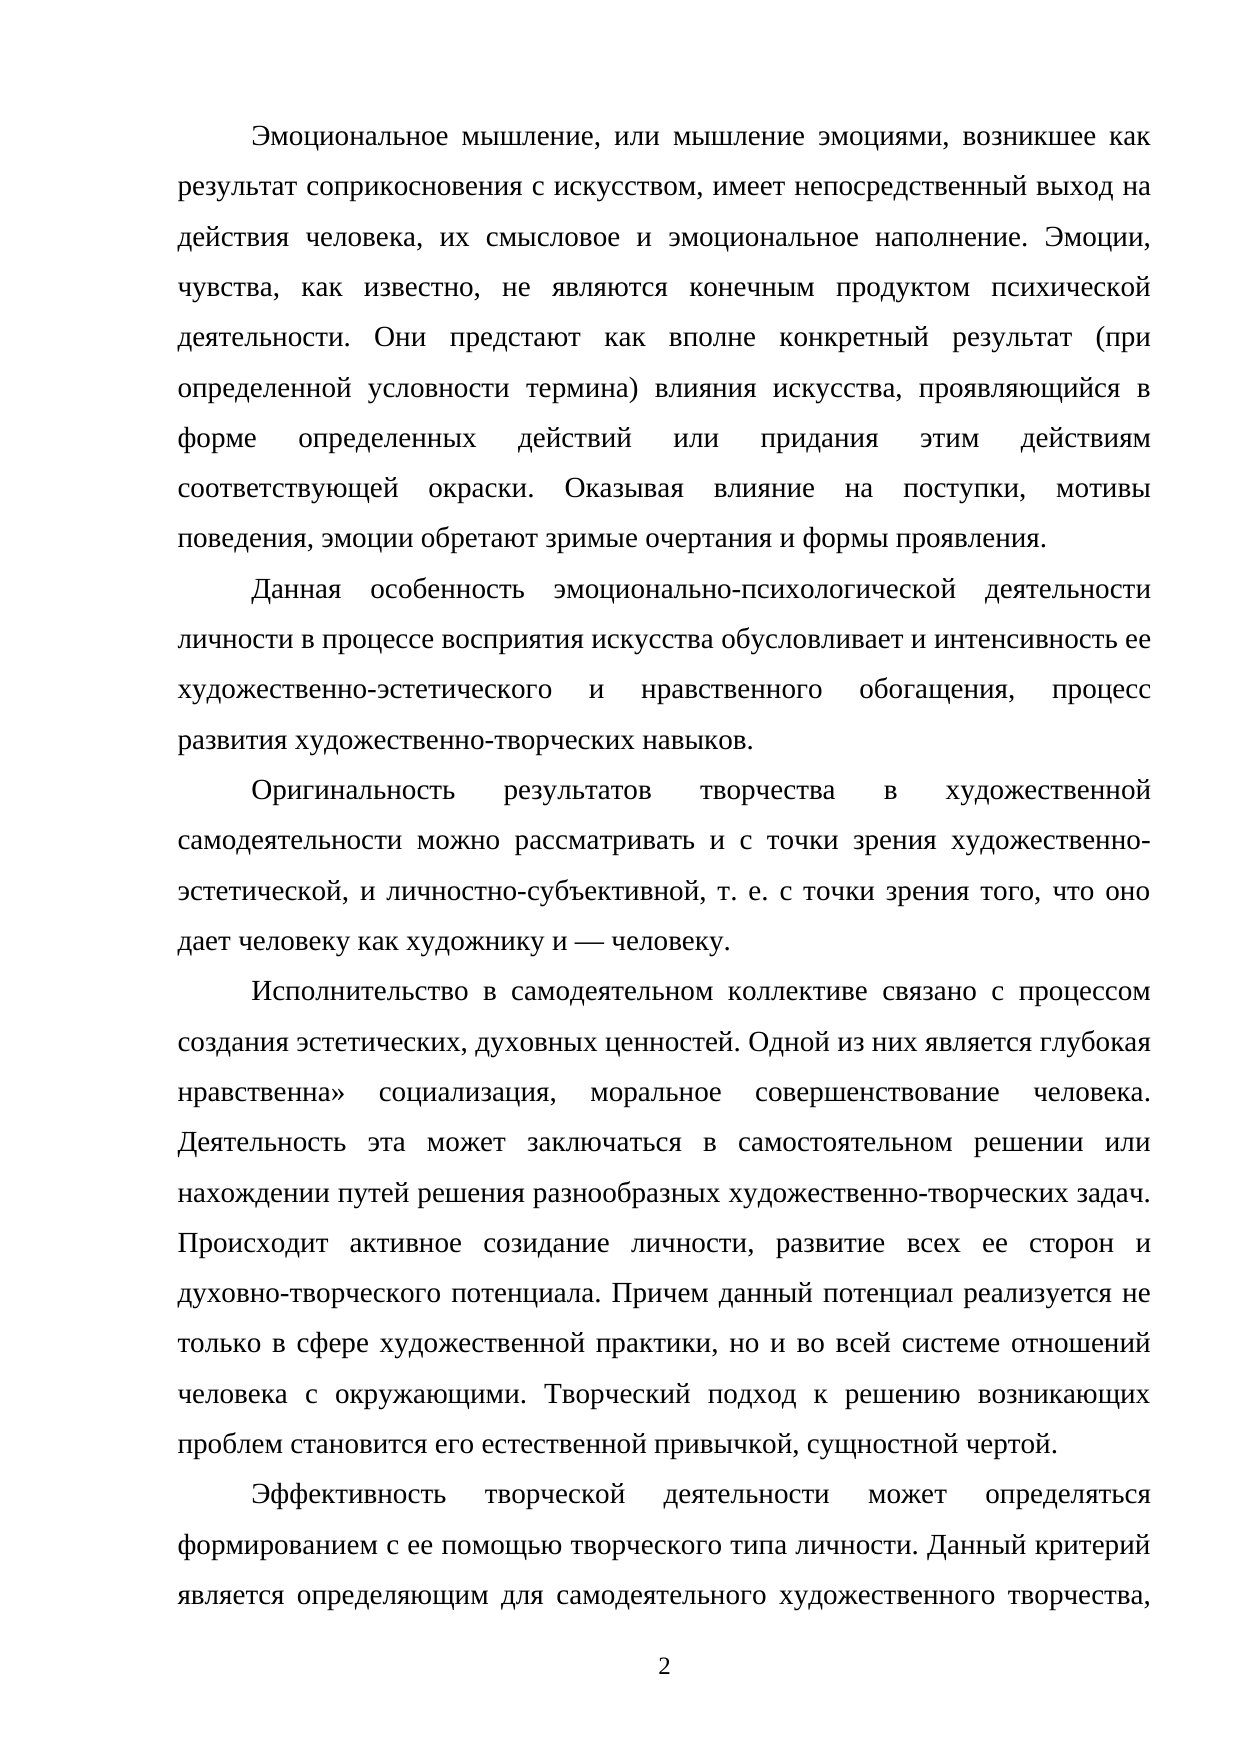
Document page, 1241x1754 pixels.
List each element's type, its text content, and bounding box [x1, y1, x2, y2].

text Оригинальность результатов творчества в художественной самодеятельности можно рассматривать и с точки зрения художественно-эстетической, и личностно-субъективной, т. е. с точки зрения того, что оно дает человеку как художнику и — человеку. [177, 772, 1152, 957]
text Эмоциональное мышление, или мышление эмоциями, возникшее как результат соприкосновения с искусством, имеет непосредственный выход на действия человека, их смысловое и эмоциональное наполнение. Эмоции, чувства, как известно, не являются конечным продуктом психической деятельности. Они предстают как вполне конкретный результат (при определенной условности термина) влияния искусства, проявляющийся в форме определенных действий или придания этим действиям соответствующей окраски. Оказывая влияние на поступки, мотивы поведения, эмоции обретают зримые очертания и формы проявления. [177, 118, 1152, 554]
text Исполнительство в самодеятельном коллективе связано с процессом создания эстетических, духовных ценностей. Одной из них является глубокая нравственна» социализация, моральное совершенствование человека. Деятельность эта может заключаться в самостоятельном решении или нахождении путей решения разнообразных художественно-творческих задач. Происходит активное созидание личности, развитие всех ее сторон и духовно-творческого потенциала. Причем данный потенциал реализуется не только в сфере художественной практики, но и во всей системе отношений человека с окружающими. Творческий подход к решению возникающих проблем становится его естественной привычкой, сущностной чертой. [177, 973, 1152, 1460]
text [177, 1477, 1152, 1611]
text Данная особенность эмоционально-психологической деятельности личности в процессе восприятия искусства обусловливает и интенсивность ее художественно-эстетического и нравственного обогащения, процесс развития художественно-творческих навыков. [177, 571, 1152, 755]
